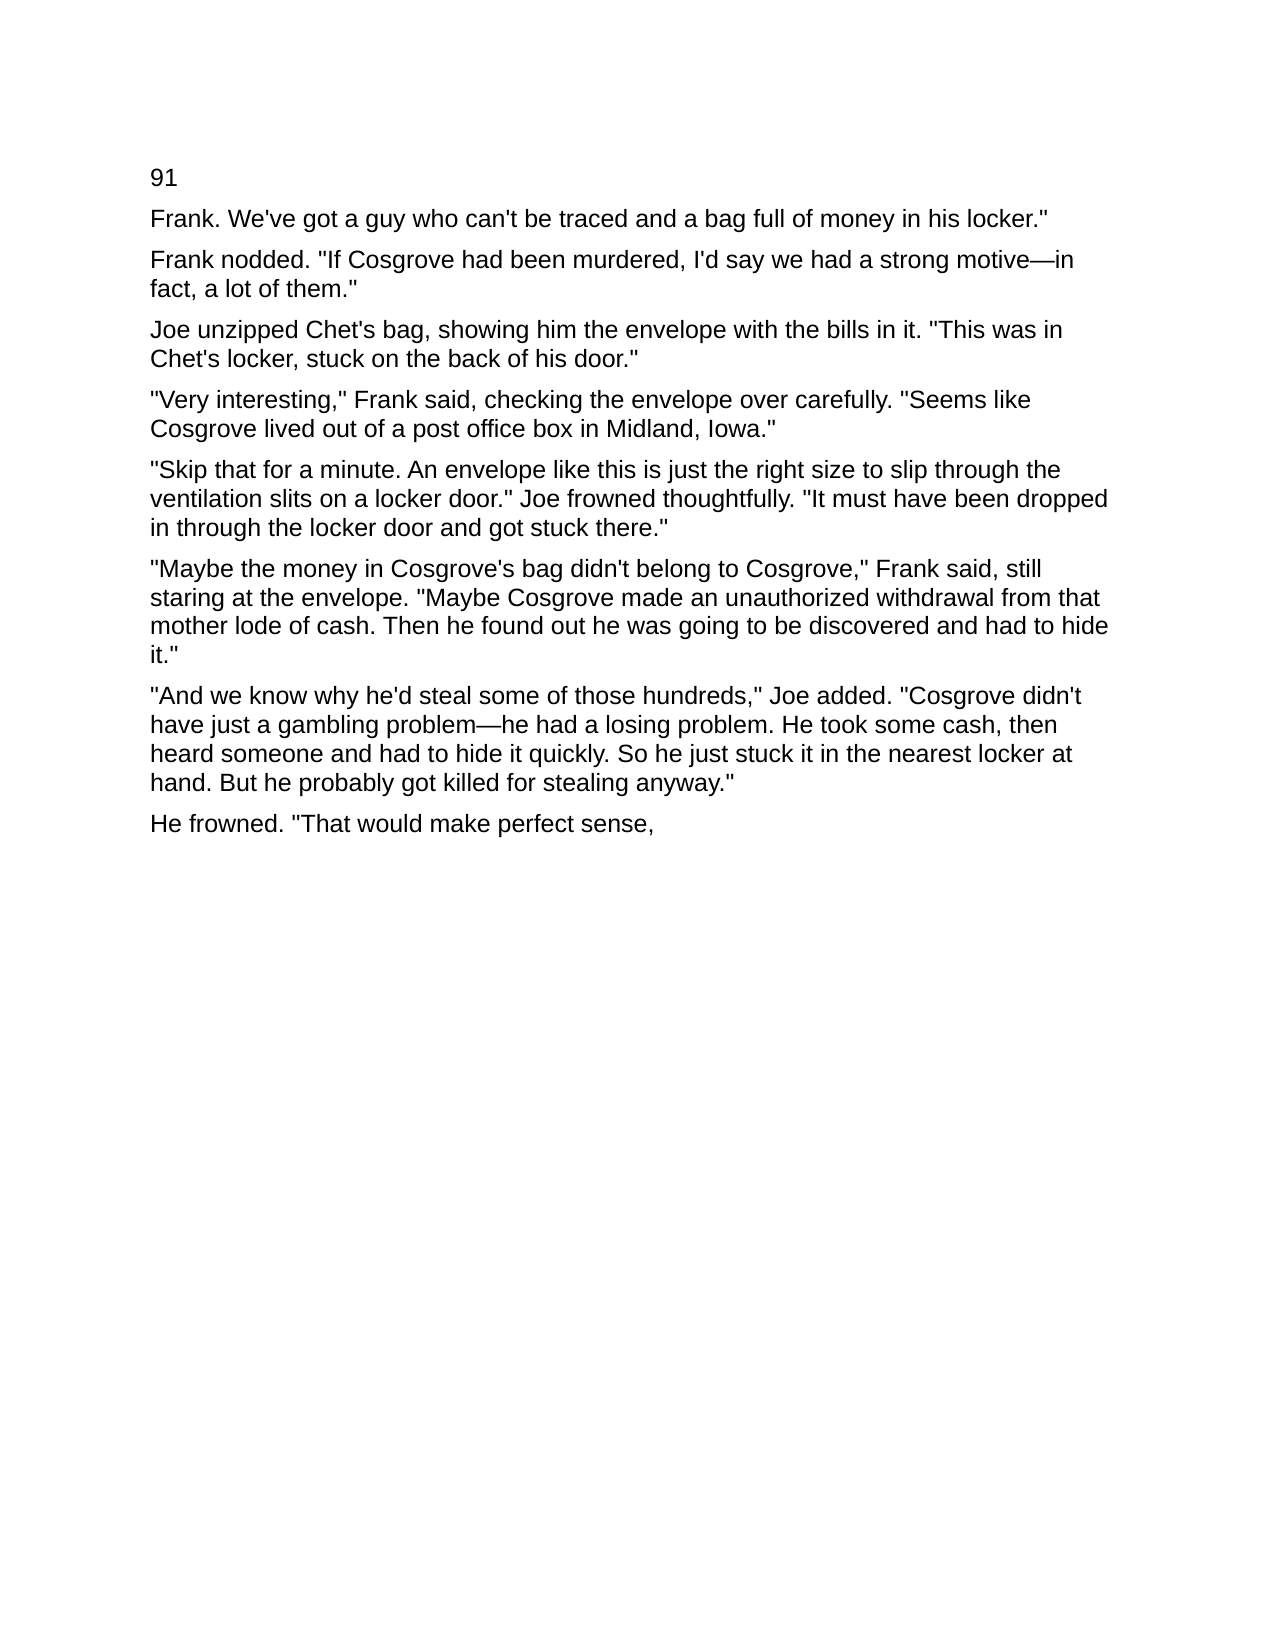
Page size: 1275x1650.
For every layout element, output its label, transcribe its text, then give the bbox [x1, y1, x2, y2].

text "Skip that for a minute. An envelope like this is just the right size to slip through the ventilation slits on a locker door." Joe frowned thoughtfully. "It must have been dropped in through the locker door and got stuck there." [150, 455, 1125, 541]
text 91 [150, 162, 1125, 191]
text Frank nodded. "If Cosgrove had been murdered, I'd say we had a strong motive—in fact, a lot of them." [150, 245, 1125, 302]
text Frank. We've got a guy who can't be traced and a bag full of money in his locker." [150, 204, 1125, 232]
text "And we know why he'd steal some of those hundreds," Joe added. "Cosgrove didn't have just a gambling problem—he had a losing problem. He took some cash, then heard someone and had to hide it quickly. So he just stuck it in the nearest locker at hand. But he probably got killed for stealing anyway." [150, 681, 1125, 796]
text He frowned. "That would make perfect sense, [150, 809, 1125, 837]
text Joe unzipped Chet's bag, showing him the envelope with the bills in it. "This was in Chet's locker, stuck on the back of his door." [150, 315, 1125, 372]
text "Maybe the money in Cosgrove's bag didn't belong to Cosgrove," Frank said, still staring at the envelope. "Maybe Cosgrove made an unauthorized withdrawal from that mother lode of cash. Then he found out he was going to be discovered and had to hide it." [150, 554, 1125, 669]
text "Very interesting," Frank said, checking the envelope over carefully. "Seems like Cosgrove lived out of a post office box in Midland, Iowa." [150, 385, 1125, 442]
